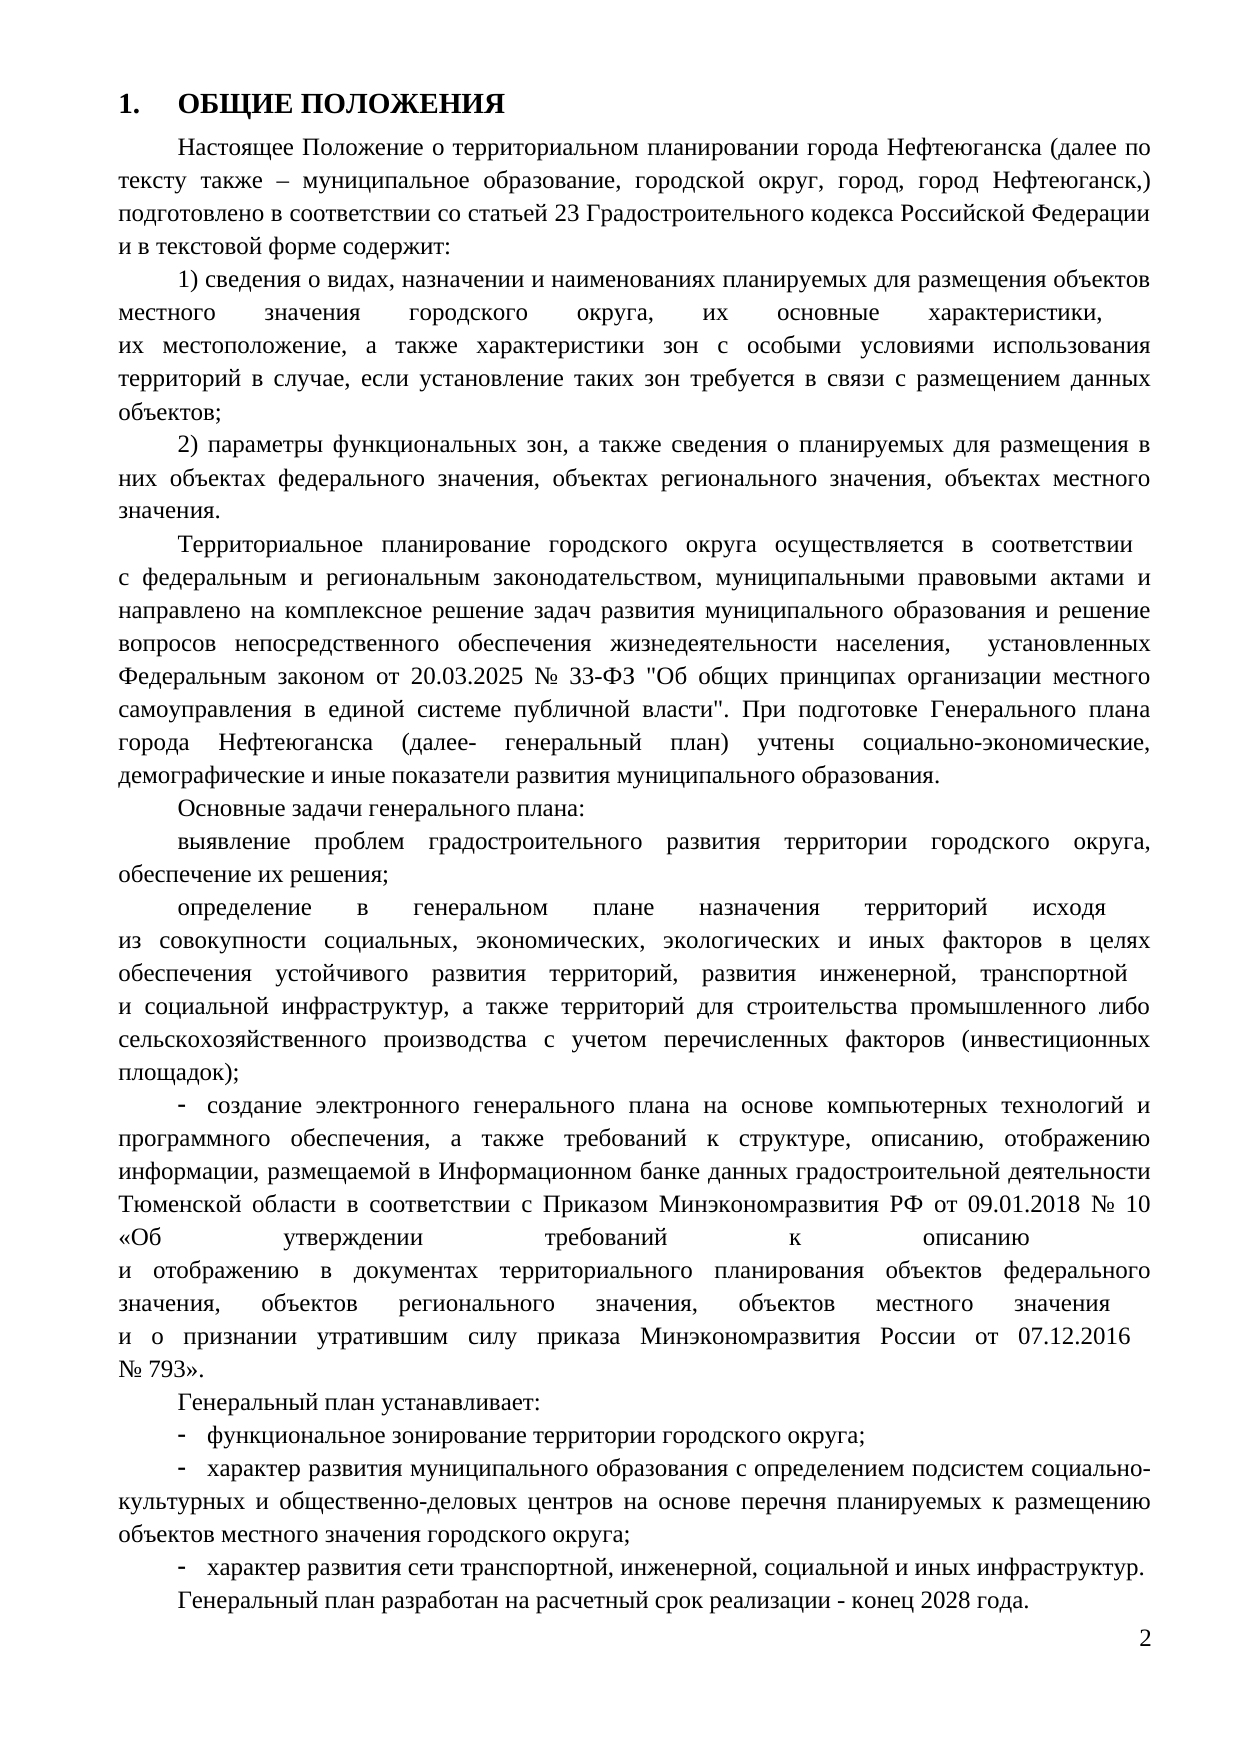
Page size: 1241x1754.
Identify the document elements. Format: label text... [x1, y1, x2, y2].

text 2) параметры функциональных зон, а также сведения о планируемых для размещения в них объектах федерального значения, объектах регионального значения, объектах местного значения. [118, 429, 1152, 524]
text выявление проблем градостроительного развития территории городского округа, обеспечение их решения; [118, 826, 1152, 888]
text Территориальное планирование городского округа осуществляется в соответствии с федеральным и региональным законодательством, муниципальными правовыми актами и направлено на комплексное решение задач развития муниципального образования и решение вопросов непосредственного обеспечения жизнедеятельности населения, установленных Федеральным законом от 20.03.2025 № 33-ФЗ "Об общих принципах организации местного самоуправления в единой системе публичной власти". При подготовке Генерального плана города Нефтеюганска (далее- генеральный план) учтены социально-экономические, демографические и иные показатели развития муниципального образования. [118, 529, 1152, 788]
list создание электронного генерального плана на основе компьютерных технологий и программного обеспечения, а также требований к структуре, описанию, отображению информации, размещаемой в Информационном банке данных градостроительной деятельности Тюменской области в соответствии с Приказом Минэкономразвития РФ от 09.01.2018 № 10 «Об утверждении требований к описанию и отображению в документах территориального планирования объектов федерального значения, объектов регионального значения, объектов местного значения и о признании утратившим силу приказа Минэкономразвития России от 07.12.2016 № 793». [118, 1090, 1152, 1383]
list функциональное зонирование территории городского округа; [118, 1420, 1152, 1449]
text Основные задачи генерального плана: [118, 793, 1152, 822]
subtitle ОБЩИЕ ПОЛОЖЕНИЯ [118, 86, 1152, 120]
text Генеральный план устанавливает: [118, 1387, 1152, 1416]
list характер развития сети транспортной, инженерной, социальной и иных инфраструктур. [118, 1552, 1152, 1581]
text Настоящее Положение о территориальном планировании города Нефтеюганска (далее по тексту также – муниципальное образование, городской округ, город, город Нефтеюганск,) подготовлено в соответствии со статьей 23 Градостроительного кодекса Российской Федерации и в текстовой форме содержит: [118, 132, 1152, 260]
list характер развития муниципального образования с определением подсистем социально-культурных и общественно-деловых центров на основе перечня планируемых к размещению объектов местного значения городского округа; [118, 1453, 1152, 1548]
text определение в генеральном плане назначения территорий исходя из совокупности социальных, экономических, экологических и иных факторов в целях обеспечения устойчивого развития территорий, развития инженерной, транспортной и социальной инфраструктур, а также территорий для строительства промышленного либо сельскохозяйственного производства с учетом перечисленных факторов (инвестиционных площадок); [118, 892, 1152, 1086]
text Генеральный план разработан на расчетный срок реализации - конец 2028 года. [118, 1585, 1152, 1614]
text 1) сведения о видах, назначении и наименованиях планируемых для размещения объектов местного значения городского округа, их основные характеристики, их местоположение, а также характеристики зон с особыми условиями использования территорий в случае, если установление таких зон требуется в связи с размещением данных объектов; [118, 264, 1152, 425]
